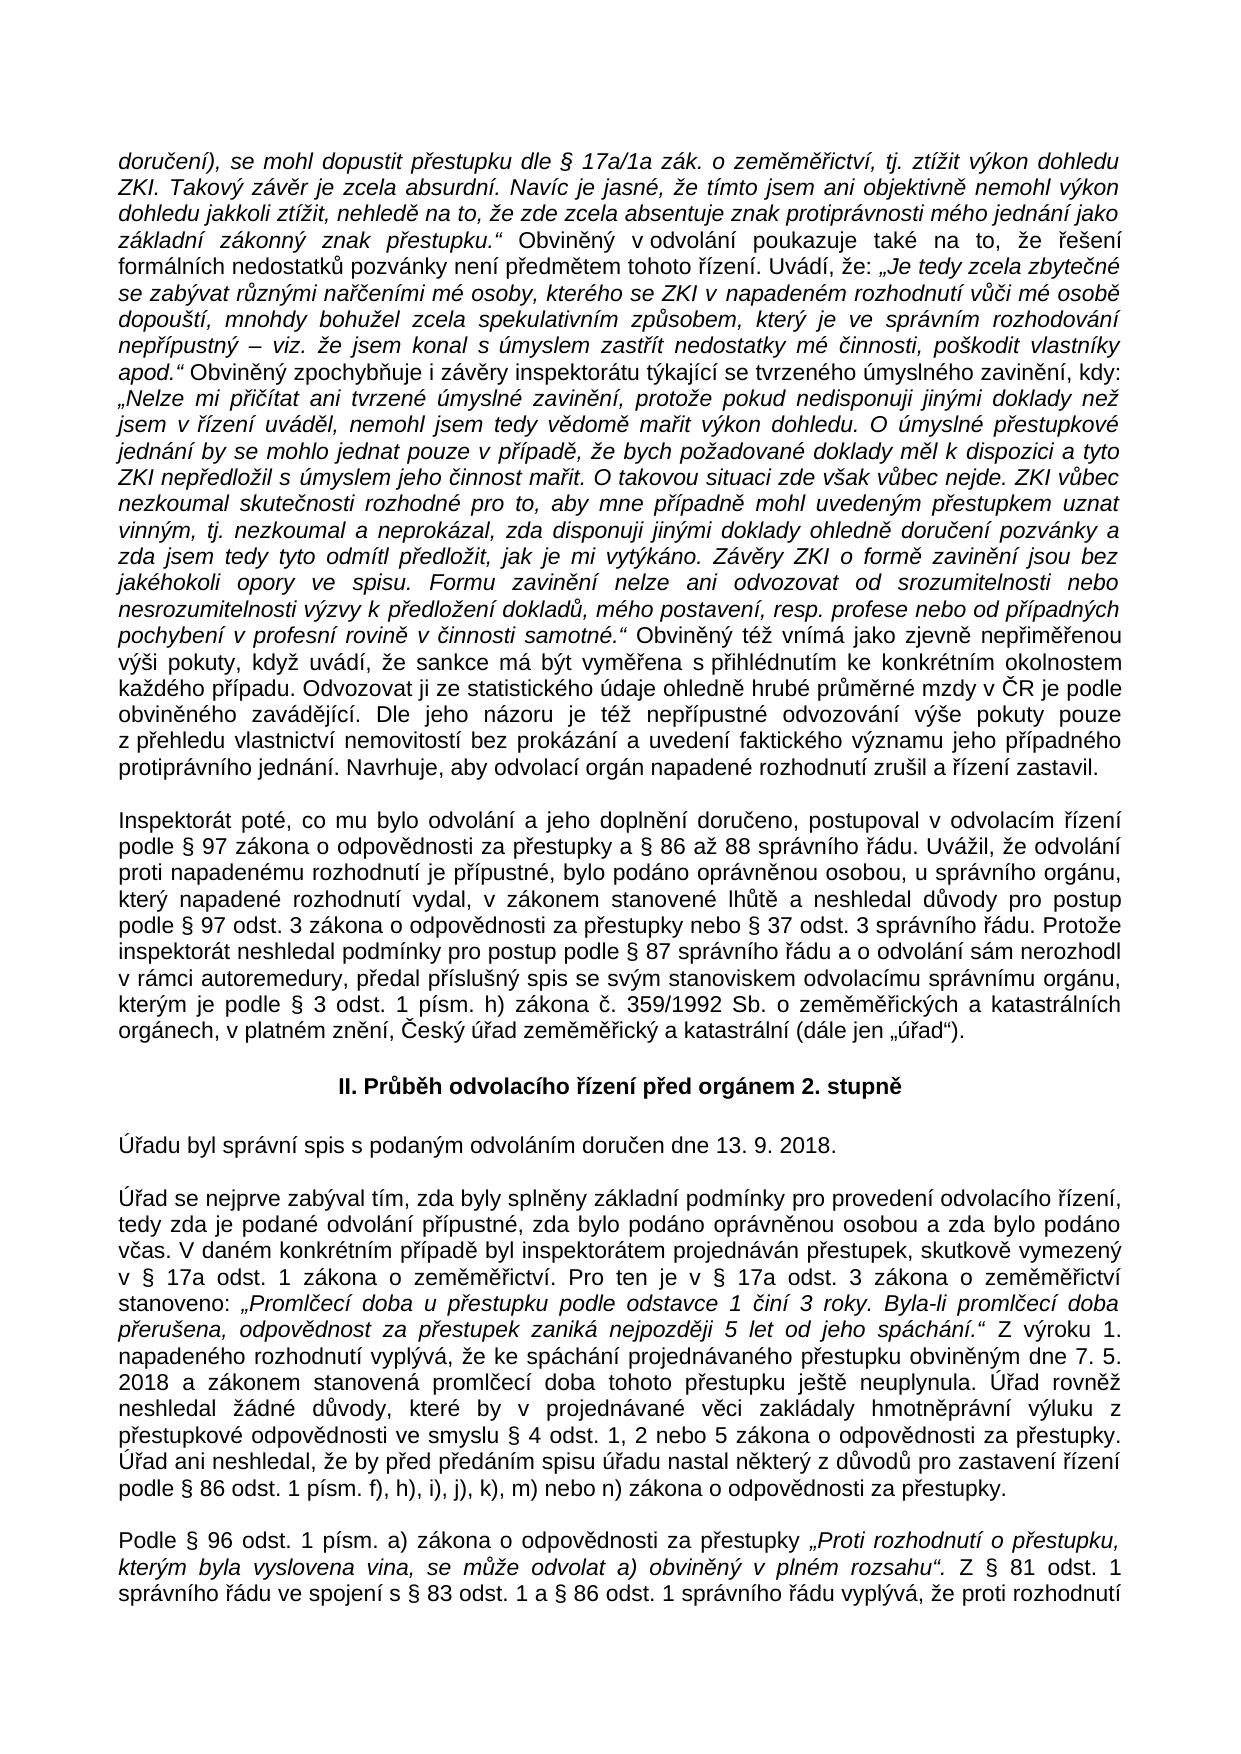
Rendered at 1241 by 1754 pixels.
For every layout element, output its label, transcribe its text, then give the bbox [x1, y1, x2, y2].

text Úřad se nejprve zabýval tím, zda byly splněny základní podmínky pro provedení odvolacího řízení, tedy zda je podané odvolání přípustné, zda bylo podáno oprávněnou osobou a zda bylo podáno včas. V daném konkrétním případě byl inspektorátem projednáván přestupek, skutkově vymezený v § 17a odst. 1 zákona o zeměměřictví. Pro ten je v § 17a odst. 3 zákona o zeměměřictví stanoveno: „Promlčecí doba u přestupku podle odstavce 1 činí 3 roky. Byla-li promlčecí doba přerušena, odpovědnost za přestupek zaniká nejpozději 5 let od jeho spáchání.“ Z výroku 1. napadeného rozhodnutí vyplývá, že ke spáchání projednávaného přestupku obviněným dne 7. 5. 2018 a zákonem stanovená promlčecí doba tohoto přestupku ještě neuplynula. Úřad rovněž neshledal žádné důvody, které by v projednávané věci zakládaly hmotněprávní výluku z přestupkové odpovědnosti ve smyslu § 4 odst. 1, 2 nebo 5 zákona o odpovědnosti za přestupky. Úřad ani neshledal, že by před předáním spisu úřadu nastal některý z důvodů pro zastavení řízení podle § 86 odst. 1 písm. f), h), i), j), k), m) nebo n) zákona o odpovědnosti za přestupky. [118, 1184, 1122, 1501]
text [118, 1527, 1122, 1606]
text Inspektorát poté, co mu bylo odvolání a jeho doplnění doručeno, postupoval v odvolacím řízení podle § 97 zákona o odpovědnosti za přestupky a § 86 až 88 správního řádu. Uvážil, že odvolání proti napadenému rozhodnutí je přípustné, bylo podáno oprávněnou osobou, u správního orgánu, který napadené rozhodnutí vydal, v zákonem stanovené lhůtě a neshledal důvody pro postup podle § 97 odst. 3 zákona o odpovědnosti za přestupky nebo § 37 odst. 3 správního řádu. Protože inspektorát neshledal podmínky pro postup podle § 87 správního řádu a o odvolání sám nerozhodl v rámci autoremedury, předal příslušný spis se svým stanoviskem odvolacímu správnímu orgánu, kterým je podle § 3 odst. 1 písm. h) zákona č. 359/1992 Sb. o zeměměřických a katastrálních orgánech, v platném znění, Český úřad zeměměřický a katastrální (dále jen „úřad“). [118, 807, 1122, 1044]
text II. Průběh odvolacího řízení před orgánem 2. stupně [118, 1073, 1122, 1099]
text Úřadu byl správní spis s podaným odvoláním doručen dne 13. 9. 2018. [118, 1132, 1122, 1158]
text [118, 148, 1122, 780]
